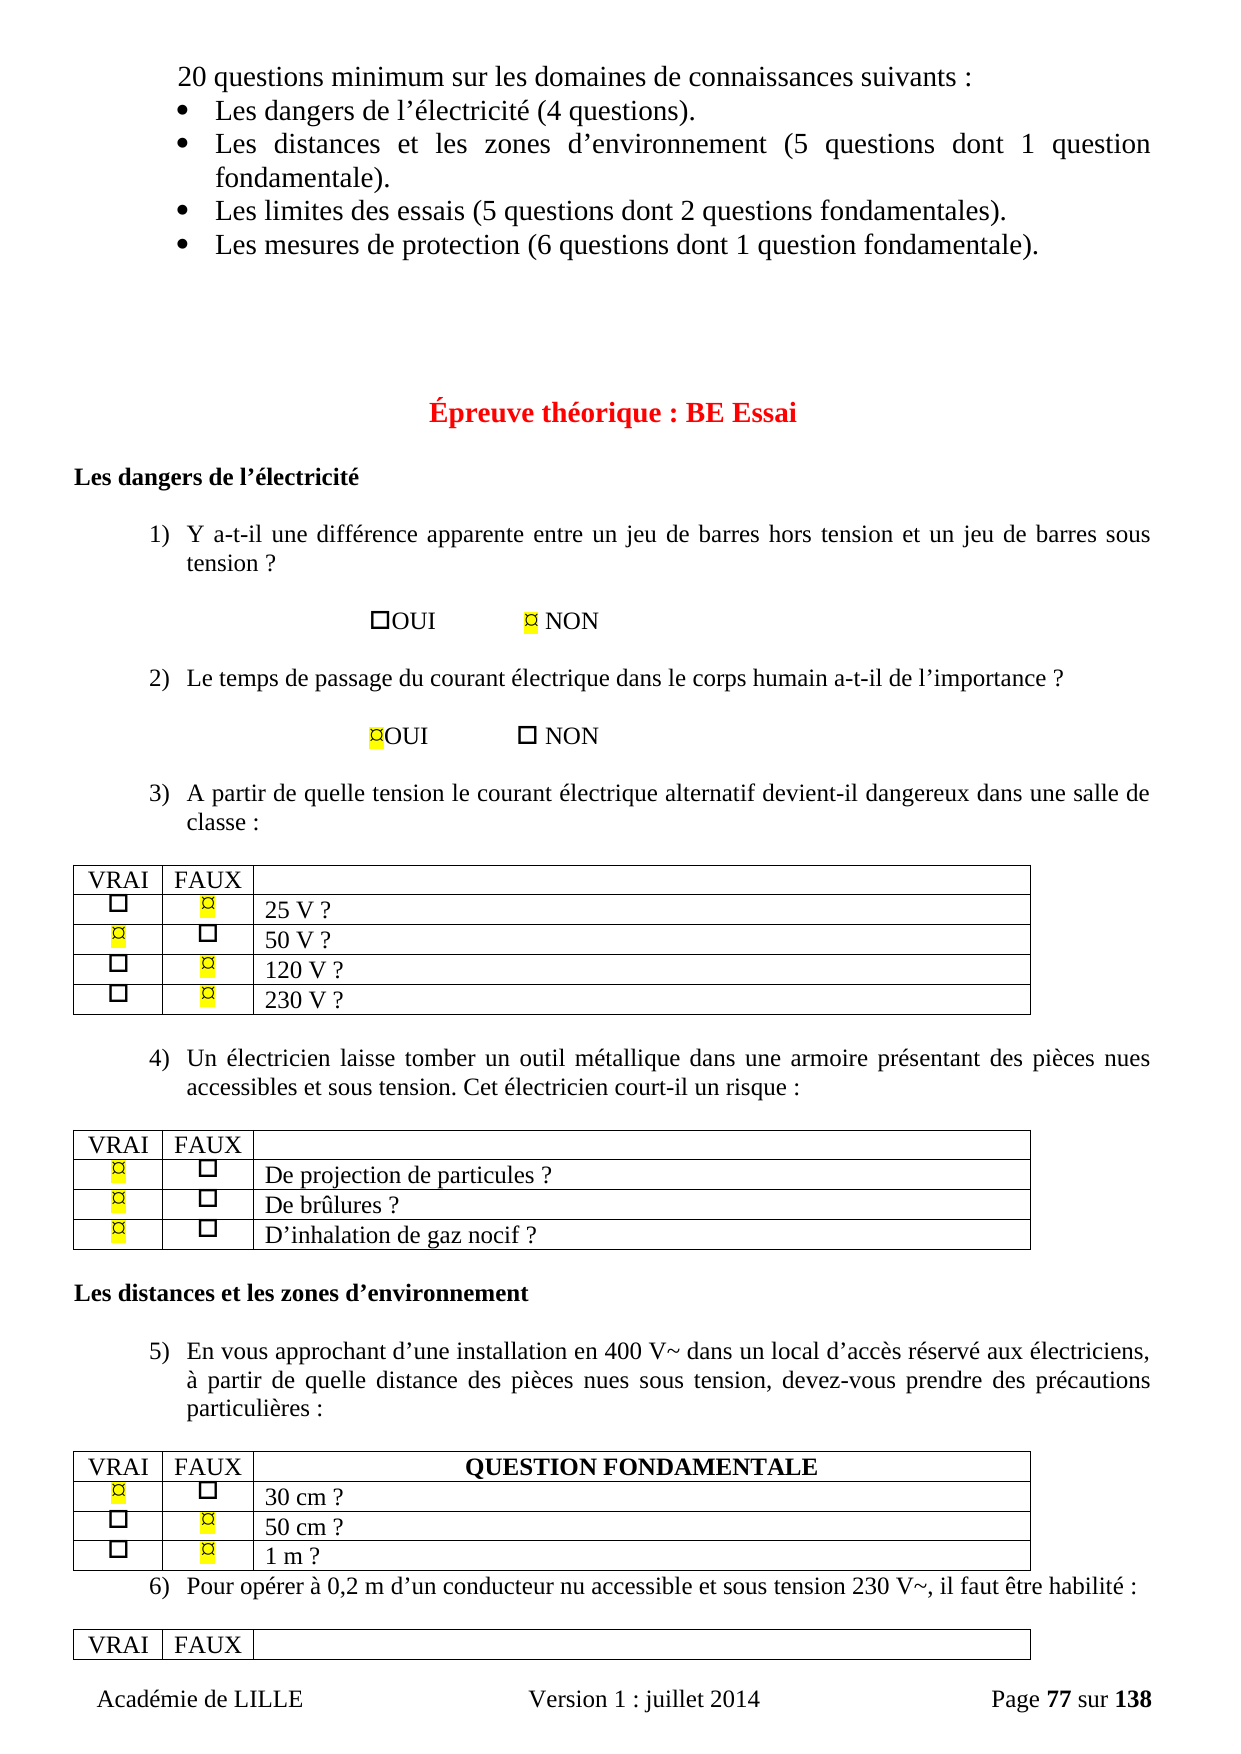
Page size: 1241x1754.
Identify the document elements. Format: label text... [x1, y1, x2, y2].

text Les dangers de l’électricité [74, 462, 1152, 491]
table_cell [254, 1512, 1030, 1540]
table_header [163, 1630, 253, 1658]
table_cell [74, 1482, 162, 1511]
text OUI NON [74, 721, 1152, 749]
list 20 questions minimum sur les domaines de connaissances suivants : [177, 59, 1152, 93]
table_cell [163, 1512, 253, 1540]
list Y a-t-il une différence apparente entre un jeu de barres hors tension et un jeu de barres sous tension ? [149, 519, 1152, 577]
list Les dangers de l’électricité (4 questions). [177, 93, 1152, 126]
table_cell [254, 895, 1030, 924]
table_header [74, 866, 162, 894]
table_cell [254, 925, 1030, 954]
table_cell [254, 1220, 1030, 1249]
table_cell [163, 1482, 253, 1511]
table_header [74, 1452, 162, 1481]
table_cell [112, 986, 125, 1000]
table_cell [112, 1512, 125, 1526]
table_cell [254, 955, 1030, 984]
text Épreuve théorique : BE Essai [74, 395, 1152, 428]
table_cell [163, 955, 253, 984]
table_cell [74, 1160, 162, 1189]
list Les distances et les zones d’environnement (5 questions dont 1 question fondamentale). [177, 126, 1152, 193]
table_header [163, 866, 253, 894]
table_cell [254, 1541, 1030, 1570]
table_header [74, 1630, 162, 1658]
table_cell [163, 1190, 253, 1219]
list Les limites des essais (5 questions dont 2 questions fondamentales). [177, 193, 1152, 227]
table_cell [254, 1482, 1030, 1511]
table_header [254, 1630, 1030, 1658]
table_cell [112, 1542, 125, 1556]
text Les distances et les zones d’environnement [74, 1278, 1152, 1307]
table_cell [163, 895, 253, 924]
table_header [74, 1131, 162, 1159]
list Les mesures de protection (6 questions dont 1 question fondamentale). [177, 227, 1152, 261]
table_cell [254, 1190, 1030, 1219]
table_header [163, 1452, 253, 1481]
list En vous approchant d’une installation en 400 V~ dans un local d’accès réservé aux électriciens, à partir de quelle distance des pièces nues sous tension, devez-vous prendre des précautions particulières : [149, 1336, 1152, 1422]
list Pour opérer à 0,2 m d’un conducteur nu accessible et sous tension 230 V~, il faut être habilité : [149, 1571, 1152, 1600]
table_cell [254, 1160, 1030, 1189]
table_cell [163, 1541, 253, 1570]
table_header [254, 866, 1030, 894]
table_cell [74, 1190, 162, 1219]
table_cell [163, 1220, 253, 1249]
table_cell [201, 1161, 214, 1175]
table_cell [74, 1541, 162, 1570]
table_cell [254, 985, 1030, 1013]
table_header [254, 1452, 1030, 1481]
list Le temps de passage du courant électrique dans le corps humain a-t-il de l’importance ? [149, 663, 1152, 692]
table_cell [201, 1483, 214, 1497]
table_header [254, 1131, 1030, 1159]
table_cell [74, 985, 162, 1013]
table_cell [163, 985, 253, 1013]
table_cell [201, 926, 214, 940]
list Un électricien laisse tomber un outil métallique dans une armoire présentant des pièces nues accessibles et sous tension. Cet électricien court-il un risque : [149, 1043, 1152, 1101]
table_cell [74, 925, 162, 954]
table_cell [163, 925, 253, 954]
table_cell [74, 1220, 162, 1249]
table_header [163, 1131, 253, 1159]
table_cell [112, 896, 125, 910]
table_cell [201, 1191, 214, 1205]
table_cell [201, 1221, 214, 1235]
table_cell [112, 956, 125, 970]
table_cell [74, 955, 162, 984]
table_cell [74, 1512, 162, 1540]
text OUI NON [74, 606, 1152, 634]
list A partir de quelle tension le courant électrique alternatif devient-il dangereux dans une salle de classe : [149, 778, 1152, 836]
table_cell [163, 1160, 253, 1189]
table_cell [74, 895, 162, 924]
